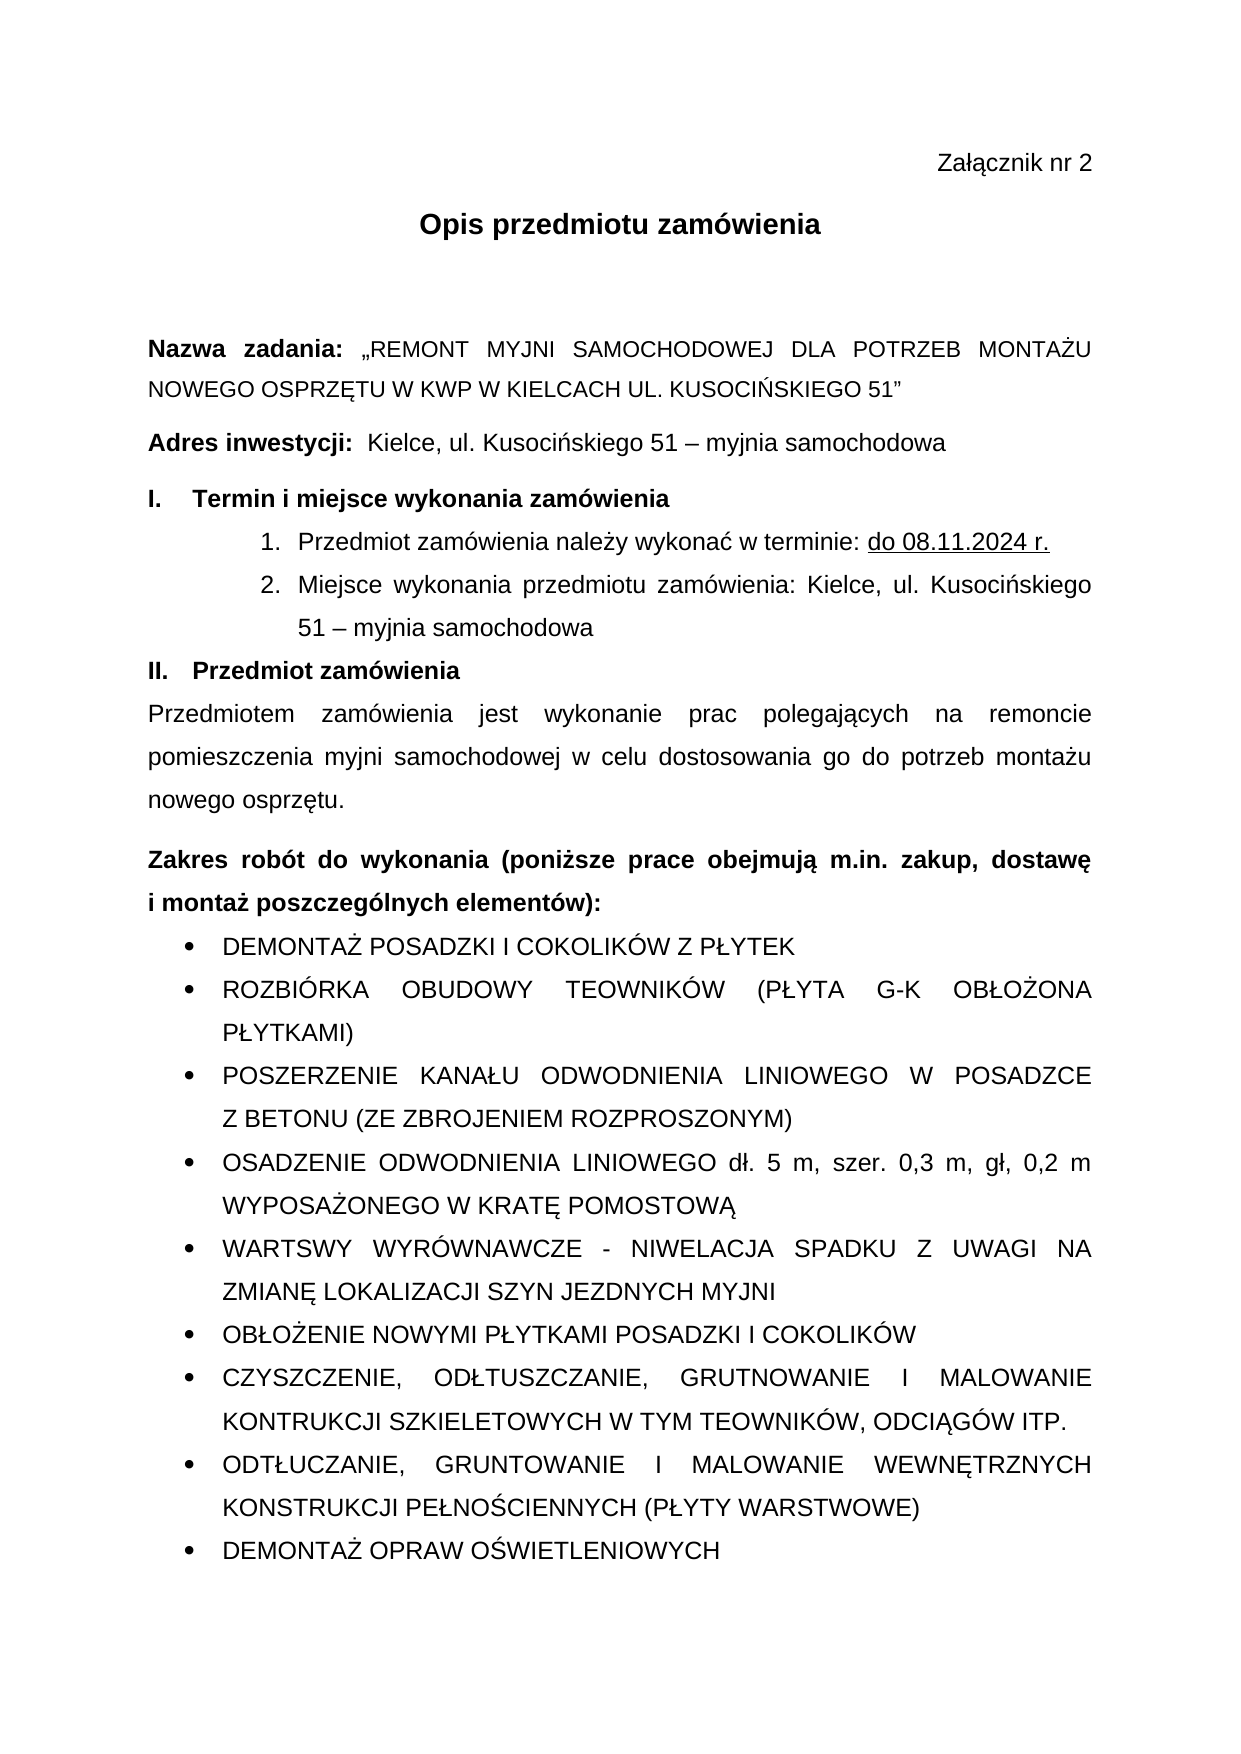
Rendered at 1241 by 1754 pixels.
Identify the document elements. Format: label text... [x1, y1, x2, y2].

list DEMONTAŻ POSADZKI I COKOLIKÓW Z PŁYTEK [185, 932, 1093, 960]
text Załącznik nr 2 [148, 148, 1093, 176]
list ODTŁUCZANIE, GRUNTOWANIE I MALOWANIE WEWNĘTRZNYCH KONSTRUKCJI PEŁNOŚCIENNYCH (PŁYTY WARSTWOWE) [185, 1450, 1093, 1522]
text Nazwa zadania: „REMONT MYJNI SAMOCHODOWEJ DLA POTRZEB MONTAŻU NOWEGO OSPRZĘTU W KWP W KIELCACH UL. KUSOCIŃSKIEGO 51” [148, 334, 1093, 402]
list ROZBIÓRKA OBUDOWY TEOWNIKÓW (PŁYTA G-K OBŁOŻONA PŁYTKAMI) [185, 975, 1093, 1047]
list CZYSZCZENIE, ODŁTUSZCZANIE, GRUTNOWANIE I MALOWANIE KONTRUKCJI SZKIELETOWYCH W TYM TEOWNIKÓW, ODCIĄGÓW ITP. [185, 1363, 1093, 1435]
text Przedmiotem zamówienia jest wykonanie prac polegających na remoncie pomieszczenia myjni samochodowej w celu dostosowania go do potrzeb montażu nowego osprzętu. [148, 699, 1093, 814]
list Miejsce wykonania przedmiotu zamówienia: Kielce, ul. Kusocińskiego 51 – myjnia samochodowa [260, 570, 1093, 642]
list WARTSWY WYRÓWNAWCZE - NIWELACJA SPADKU Z UWAGI NA ZMIANĘ LOKALIZACJI SZYN JEZDNYCH MYJNI [185, 1234, 1093, 1306]
list OSADZENIE ODWODNIENIA LINIOWEGO dł. 5 m, szer. 0,3 m, gł, 0,2 m WYPOSAŻONEGO W KRATĘ POMOSTOWĄ [185, 1147, 1093, 1219]
list DEMONTAŻ OPRAW OŚWIETLENIOWYCH [185, 1536, 1093, 1565]
list Przedmiot zamówienia należy wykonać w terminie: do 08.11.2024 r. [260, 527, 1093, 556]
list POSZERZENIE KANAŁU ODWODNIENIA LINIOWEGO W POSADZCE Z BETONU (ZE ZBROJENIEM ROZPROSZONYM) [185, 1061, 1093, 1133]
text Zakres robót do wykonania (poniższe prace obejmują m.in. zakup, dostawę i montaż poszczególnych elementów): [148, 845, 1093, 917]
list Przedmiot zamówienia [148, 656, 1093, 685]
text Adres inwestycji: Kielce, ul. Kusocińskiego 51 – myjnia samochodowa [148, 428, 1093, 457]
text Opis przedmiotu zamówienia [148, 207, 1093, 241]
list OBŁOŻENIE NOWYMI PŁYTKAMI POSADZKI I COKOLIKÓW [185, 1320, 1093, 1349]
list Termin i miejsce wykonania zamówienia [148, 484, 1093, 512]
